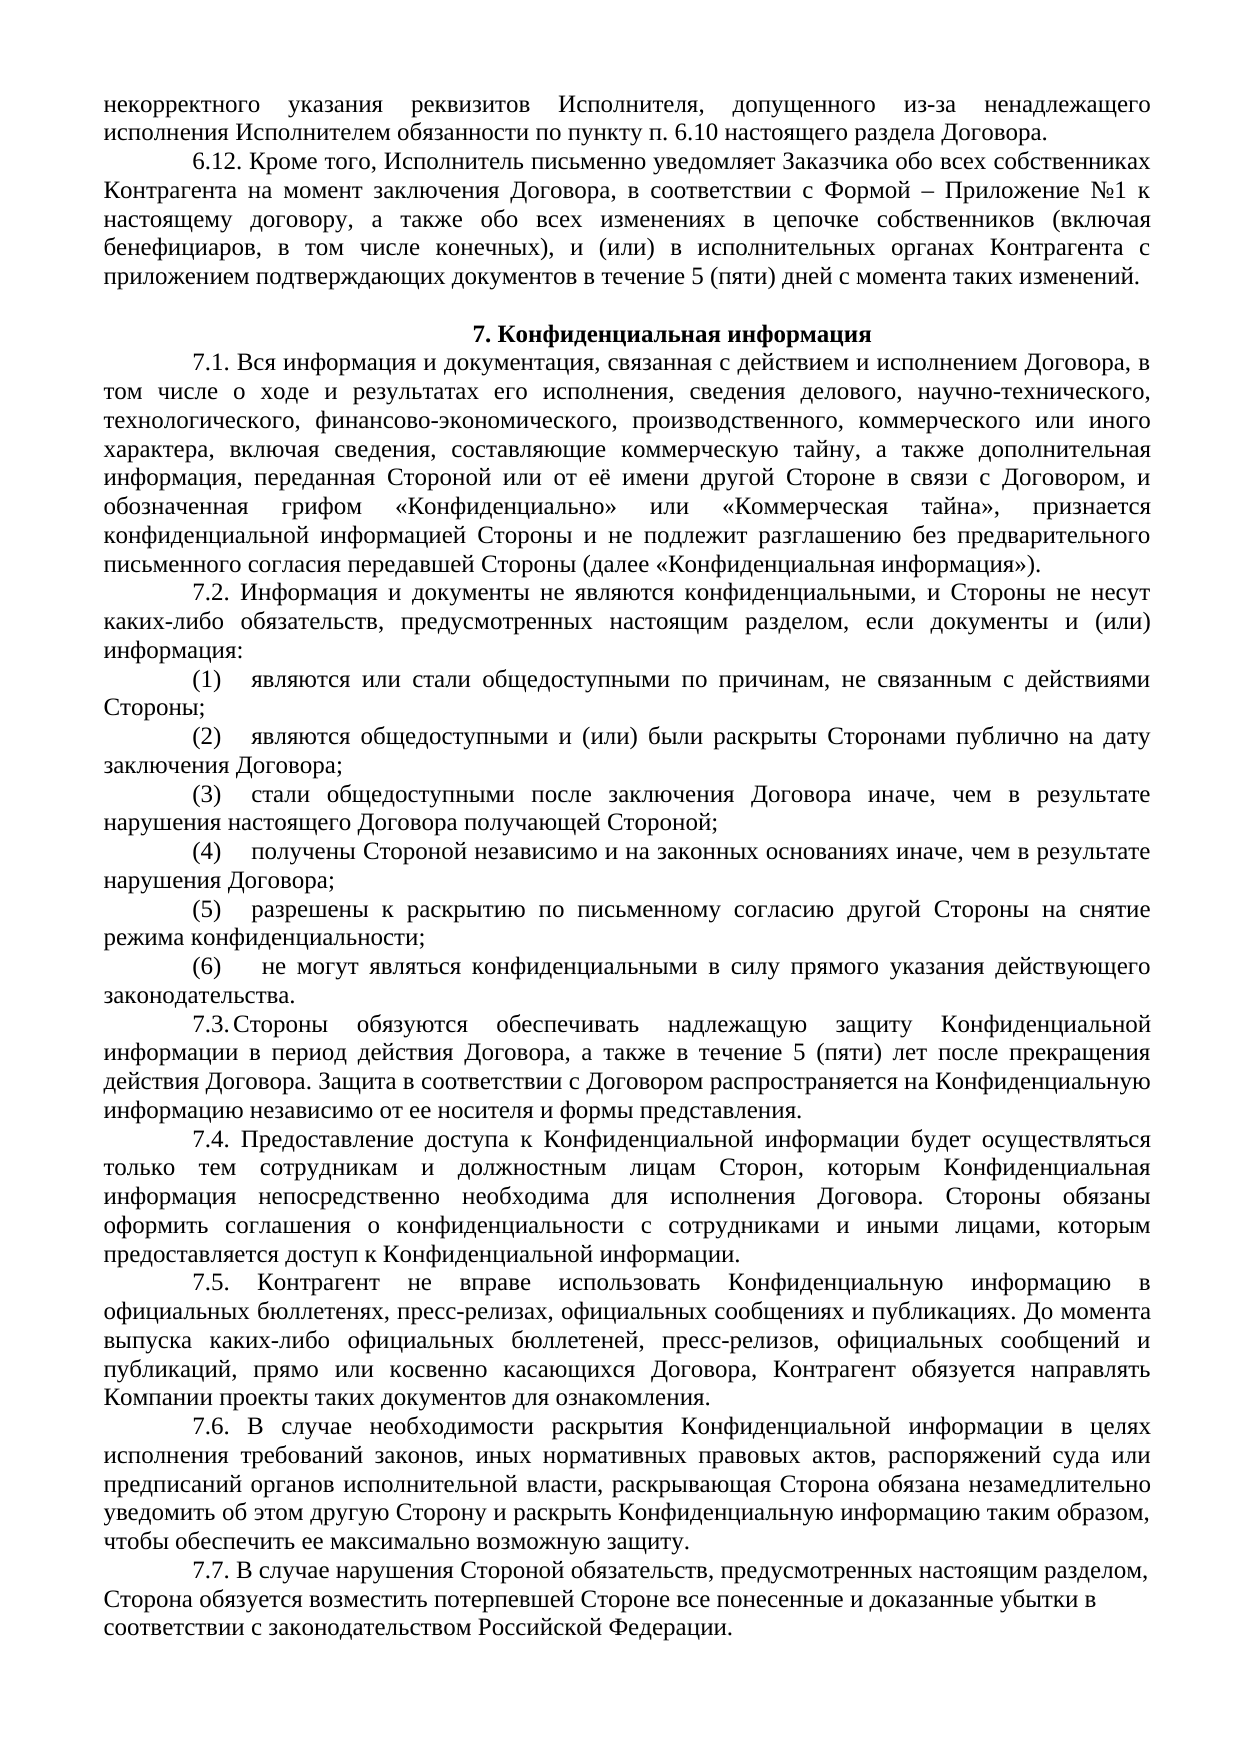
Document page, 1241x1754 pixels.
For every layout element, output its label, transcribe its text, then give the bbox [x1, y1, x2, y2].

text не могут являться конфиденциальными в силу прямого указания действующего законодательства. [103, 951, 1152, 1009]
text являются общедоступными и (или) были раскрыты Сторонами публично на дату заключения Договора; [103, 721, 1152, 779]
list 7.7. В случае нарушения Стороной обязательств, предусмотренных настоящим разделом, Сторона обязуется возместить потерпевшей Стороне все понесенные и доказанные убытки в соответствии с законодательством Российской Федерации. [103, 1555, 1152, 1641]
text стали общедоступными после заключения Договора иначе, чем в результате нарушения настоящего Договора получающей Стороной; [103, 779, 1152, 836]
list 7.2. Информация и документы не являются конфиденциальными, и Стороны не несут каких-либо обязательств, предусмотренных настоящим разделом, если документы и (или) информация: [103, 577, 1152, 664]
list 7.1. Вся информация и документация, связанная с действием и исполнением Договора, в том числе о ходе и результатах его исполнения, сведения делового, научно-технического, технологического, финансово-экономического, производственного, коммерческого или иного характера, включая сведения, составляющие коммерческую тайну, а также дополнительная информация, переданная Стороной или от её имени другой Стороне в связи с Договором, и обозначенная грифом «Конфиденциально» или «Коммерческая тайна», признается конфиденциальной информацией Стороны и не подлежит разглашению без предварительного письменного согласия передавшей Стороны (далее «Конфиденциальная информация»). [103, 347, 1152, 577]
list 7.4. Предоставление доступа к Конфиденциальной информации будет осуществляться только тем сотрудникам и должностным лицам Сторон, которым Конфиденциальная информация непосредственно необходима для исполнения Договора. Стороны обязаны оформить соглашения о конфиденциальности с сотрудниками и иными лицами, которым предоставляется доступ к Конфиденциальной информации. [103, 1124, 1152, 1267]
list 7.3. Стороны обязуются обеспечивать надлежащую защиту Конфиденциальной информации в период действия Договора, а также в течение 5 (пяти) лет после прекращения действия Договора. Защита в соответствии с Договором распространяется на Конфиденциальную информацию независимо от ее носителя и формы представления. [103, 1009, 1152, 1124]
list 6.12. Кроме того, Исполнитель письменно уведомляет Заказчика обо всех собственниках Контрагента на момент заключения Договора, в соответствии с Формой – Приложение №1 к настоящему договору, а также обо всех изменениях в цепочке собственников (включая бенефициаров, в том числе конечных), и (или) в исполнительных органах Контрагента с приложением подтверждающих документов в течение 5 (пяти) дней с момента таких изменений. [103, 146, 1152, 290]
text являются или стали общедоступными по причинам, не связанным с действиями Стороны; [103, 664, 1152, 721]
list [103, 89, 1152, 146]
list 7. Конфиденциальная информация [103, 319, 1152, 347]
list 7.6. В случае необходимости раскрытия Конфиденциальной информации в целях исполнения требований законов, иных нормативных правовых актов, распоряжений суда или предписаний органов исполнительной власти, раскрывающая Сторона обязана незамедлительно уведомить об этом другую Сторону и раскрыть Конфиденциальную информацию таким образом, чтобы обеспечить ее максимально возможную защиту. [103, 1411, 1152, 1555]
list 7.5. Контрагент не вправе использовать Конфиденциальную информацию в официальных бюллетенях, пресс-релизах, официальных сообщениях и публикациях. До момента выпуска каких-либо официальных бюллетеней, пресс-релизов, официальных сообщений и публикаций, прямо или косвенно касающихся Договора, Контрагент обязуется направлять Компании проекты таких документов для ознакомления. [103, 1267, 1152, 1411]
text получены Стороной независимо и на законных основаниях иначе, чем в результате нарушения Договора; [103, 836, 1152, 894]
text разрешены к раскрытию по письменному согласию другой Стороны на снятие режима конфиденциальности; [103, 894, 1152, 951]
